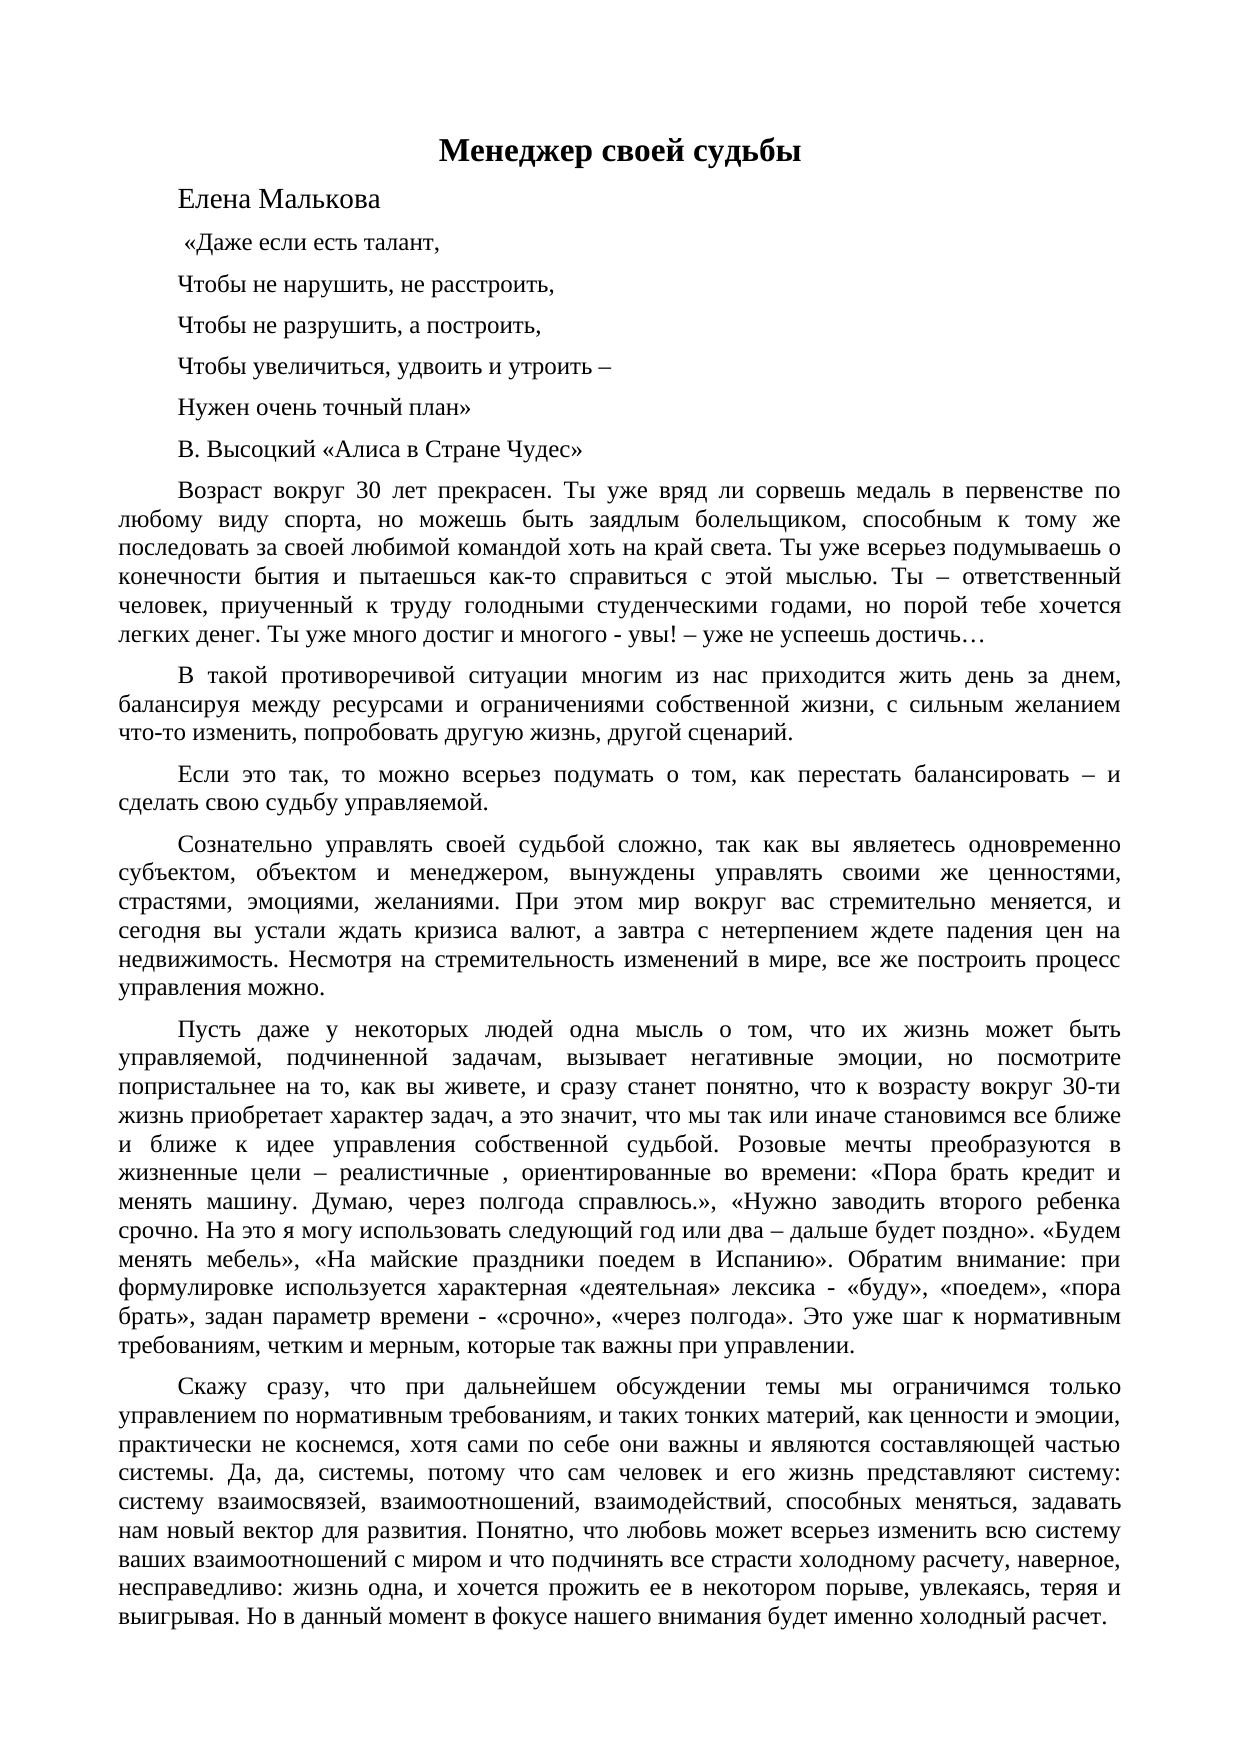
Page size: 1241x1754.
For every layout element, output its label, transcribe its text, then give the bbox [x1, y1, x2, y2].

text Чтобы не нарушить, не расстроить, [118, 269, 1122, 297]
text Нужен очень точный план» [118, 392, 1122, 421]
text Пусть даже у некоторых людей одна мысль о том, что их жизнь может быть управляемой, подчиненной задачам, вызывает негативные эмоции, но посмотрите попристальнее на то, как вы живете, и сразу станет понятно, что к возрасту вокруг 30-ти жизнь приобретает характер задач, а это значит, что мы так или иначе становимся все ближе и ближе к идее управления собственной судьбой. Розовые мечты преобразуются в жизненные цели – реалистичные , ориентированные во времени: «Пора брать кредит и менять машину. Думаю, через полгода справлюсь.», «Нужно заводить второго ребенка срочно. На это я могу использовать следующий год или два – дальше будет поздно». «Будем менять мебель», «На майские праздники поедем в Испанию». Обратим внимание: при формулировке используется характерная «деятельная» лексика - «буду», «поедем», «пора брать», задан параметр времени - «срочно», «через полгода». Это уже шаг к нормативным требованиям, четким и мерным, которые так важны при управлении. [118, 1014, 1122, 1359]
text Чтобы не разрушить, а построить, [118, 310, 1122, 339]
text Если это так, то можно всерьез подумать о том, как перестать балансировать – и сделать свою судьбу управляемой. [118, 759, 1122, 816]
text В. Высоцкий «Алиса в Стране Чудес» [118, 434, 1122, 462]
text «Даже если есть талант, [118, 227, 1122, 256]
text Сознательно управлять своей судьбой сложно, так как вы являетесь одновременно субъектом, объектом и менеджером, вынуждены управлять своими же ценностями, страстями, эмоциями, желаниями. При этом мир вокруг вас стремительно меняется, и сегодня вы устали ждать кризиса валют, а завтра с нетерпением ждете падения цен на недвижимость. Несмотря на стремительность изменений в мире, все же построить процесс управления можно. [118, 829, 1122, 1001]
text В такой противоречивой ситуации многим из нас приходится жить день за днем, балансируя между ресурсами и ограничениями собственной жизни, с сильным желанием что-то изменить, попробовать другую жизнь, другой сценарий. [118, 660, 1122, 746]
text Скажу сразу, что при дальнейшем обсуждении темы мы ограничимся только управлением по нормативным требованиям, и таких тонких материй, как ценности и эмоции, практически не коснемся, хотя сами по себе они важны и являются составляющей частью системы. Да, да, системы, потому что сам человек и его жизнь представляют систему: систему взаимосвязей, взаимоотношений, взаимодействий, способных меняться, задавать нам новый вектор для развития. Понятно, что любовь может всерьез изменить всю систему ваших взаимоотношений с миром и что подчинять все страсти холодному расчету, наверное, несправедливо: жизнь одна, и хочется прожить ее в некотором порыве, увлекаясь, теряя и выигрывая. Но в данный момент в фокусе нашего внимания будет именно холодный расчет. [118, 1371, 1122, 1630]
text Возраст вокруг 30 лет прекрасен. Ты уже вряд ли сорвешь медаль в первенстве по любому виду спорта, но можешь быть заядлым болельщиком, способным к тому же последовать за своей любимой командой хоть на край света. Ты уже всерьез подумываешь о конечности бытия и пытаешься как-то справиться с этой мыслью. Ты – ответственный человек, приученный к труду голодными студенческими годами, но порой тебе хочется легких денег. Ты уже много достиг и многого - увы! – уже не успеешь достичь… [118, 475, 1122, 647]
text Чтобы увеличиться, удвоить и утроить – [118, 351, 1122, 380]
text Менеджер своей судьбы [118, 131, 1122, 169]
text Елена Малькова [118, 181, 1122, 215]
